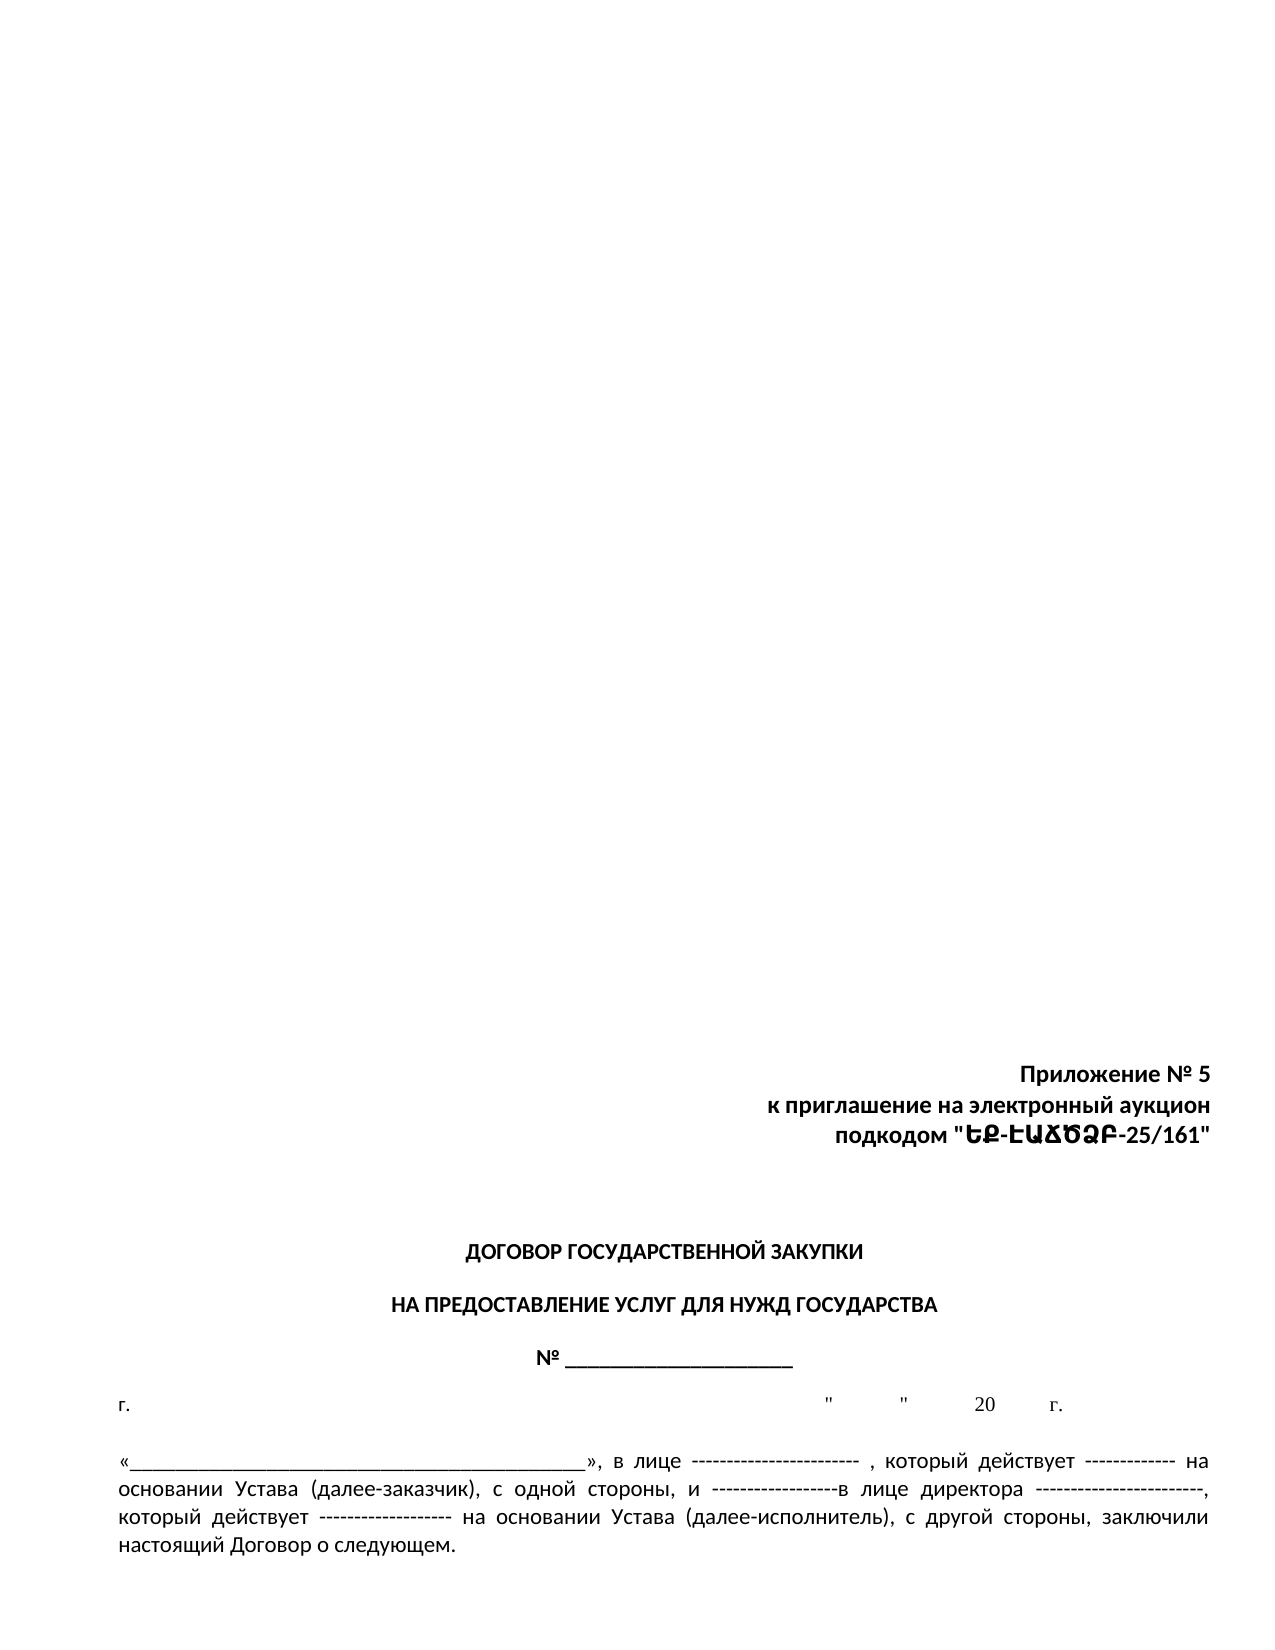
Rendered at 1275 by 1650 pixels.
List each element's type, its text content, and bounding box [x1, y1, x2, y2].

table_header " " 20 г. [591, 1392, 1074, 1446]
text «________________________________________», в лице ------------------------ , который действует ------------- на основании Устава (далее-заказчик), с одной стороны, и ------------------в лице директора ------------------------, который действует ------------------- на основании Устава (далее-исполнитель), с другой стороны, заключили настоящий Договор о следующем. [118, 1446, 1211, 1558]
text НА ПРЕДОСТАВЛЕНИЕ УСЛУГ ДЛЯ НУЖД ГОСУДАРСТВА [118, 1290, 1211, 1318]
text подкодом "ԵՔ-ԷԱՃԾՁԲ-25/161" [148, 1120, 1211, 1150]
table_header г. [107, 1392, 591, 1446]
text к приглашение на электронный аукцион [148, 1089, 1211, 1120]
text ДОГОВОР ГОСУДАРСТВЕННОЙ ЗАКУПКИ [118, 1237, 1211, 1265]
text № ____________________ [118, 1343, 1211, 1371]
text Приложение № 5 [118, 1059, 1211, 1089]
